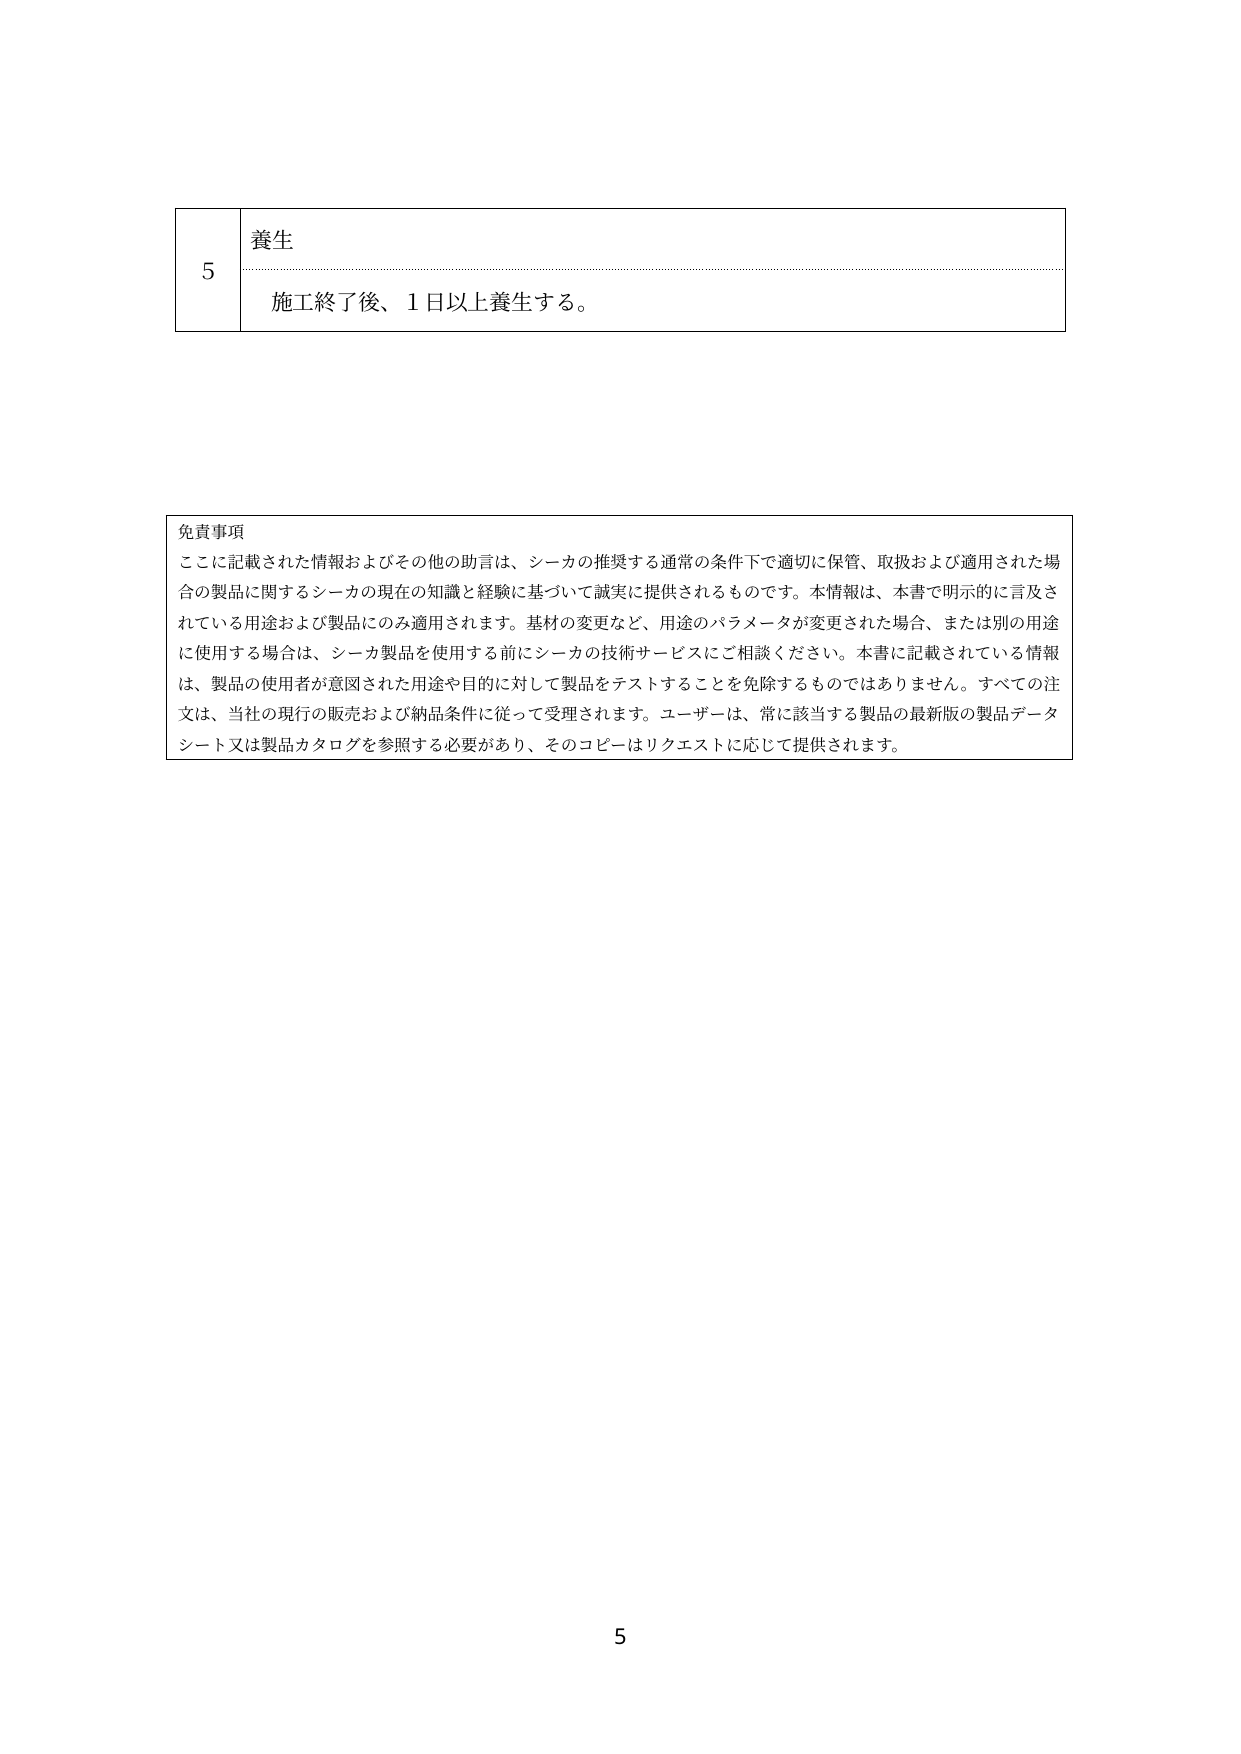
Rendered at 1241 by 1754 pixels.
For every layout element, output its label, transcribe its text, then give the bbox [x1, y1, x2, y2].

table_cell 養生 [241, 209, 1065, 269]
table_cell ５ [176, 209, 240, 331]
table_cell 施工終了後、１日以上養生する。 [241, 269, 1065, 331]
table_header 免責事項 ここに記載された情報およびその他の助言は、シーカの推奨する通常の条件下で適切に保管、取扱および適用された場合の製品に関するシーカの現在の知識と経験に基づいて誠実に提供されるものです。本情報は、本書で明示的に言及されている用途および製品にのみ適用されます。基材の変更など、用途のパラメータが変更された場合、または別の用途に使用する場合は、シーカ製品を使用する前にシーカの技術サービスにご相談ください。本書に記載されている情報は、製品の使用者が意図された用途や目的に対して製品をテストすることを免除するものではありません。すべての注文は、当社の現行の販売および納品条件に従って受理されます。ユーザーは、常に該当する製品の最新版の製品データシート又は製品カタログを参照する必要があり、そのコピーはリクエストに応じて提供されます。 [167, 516, 1072, 759]
